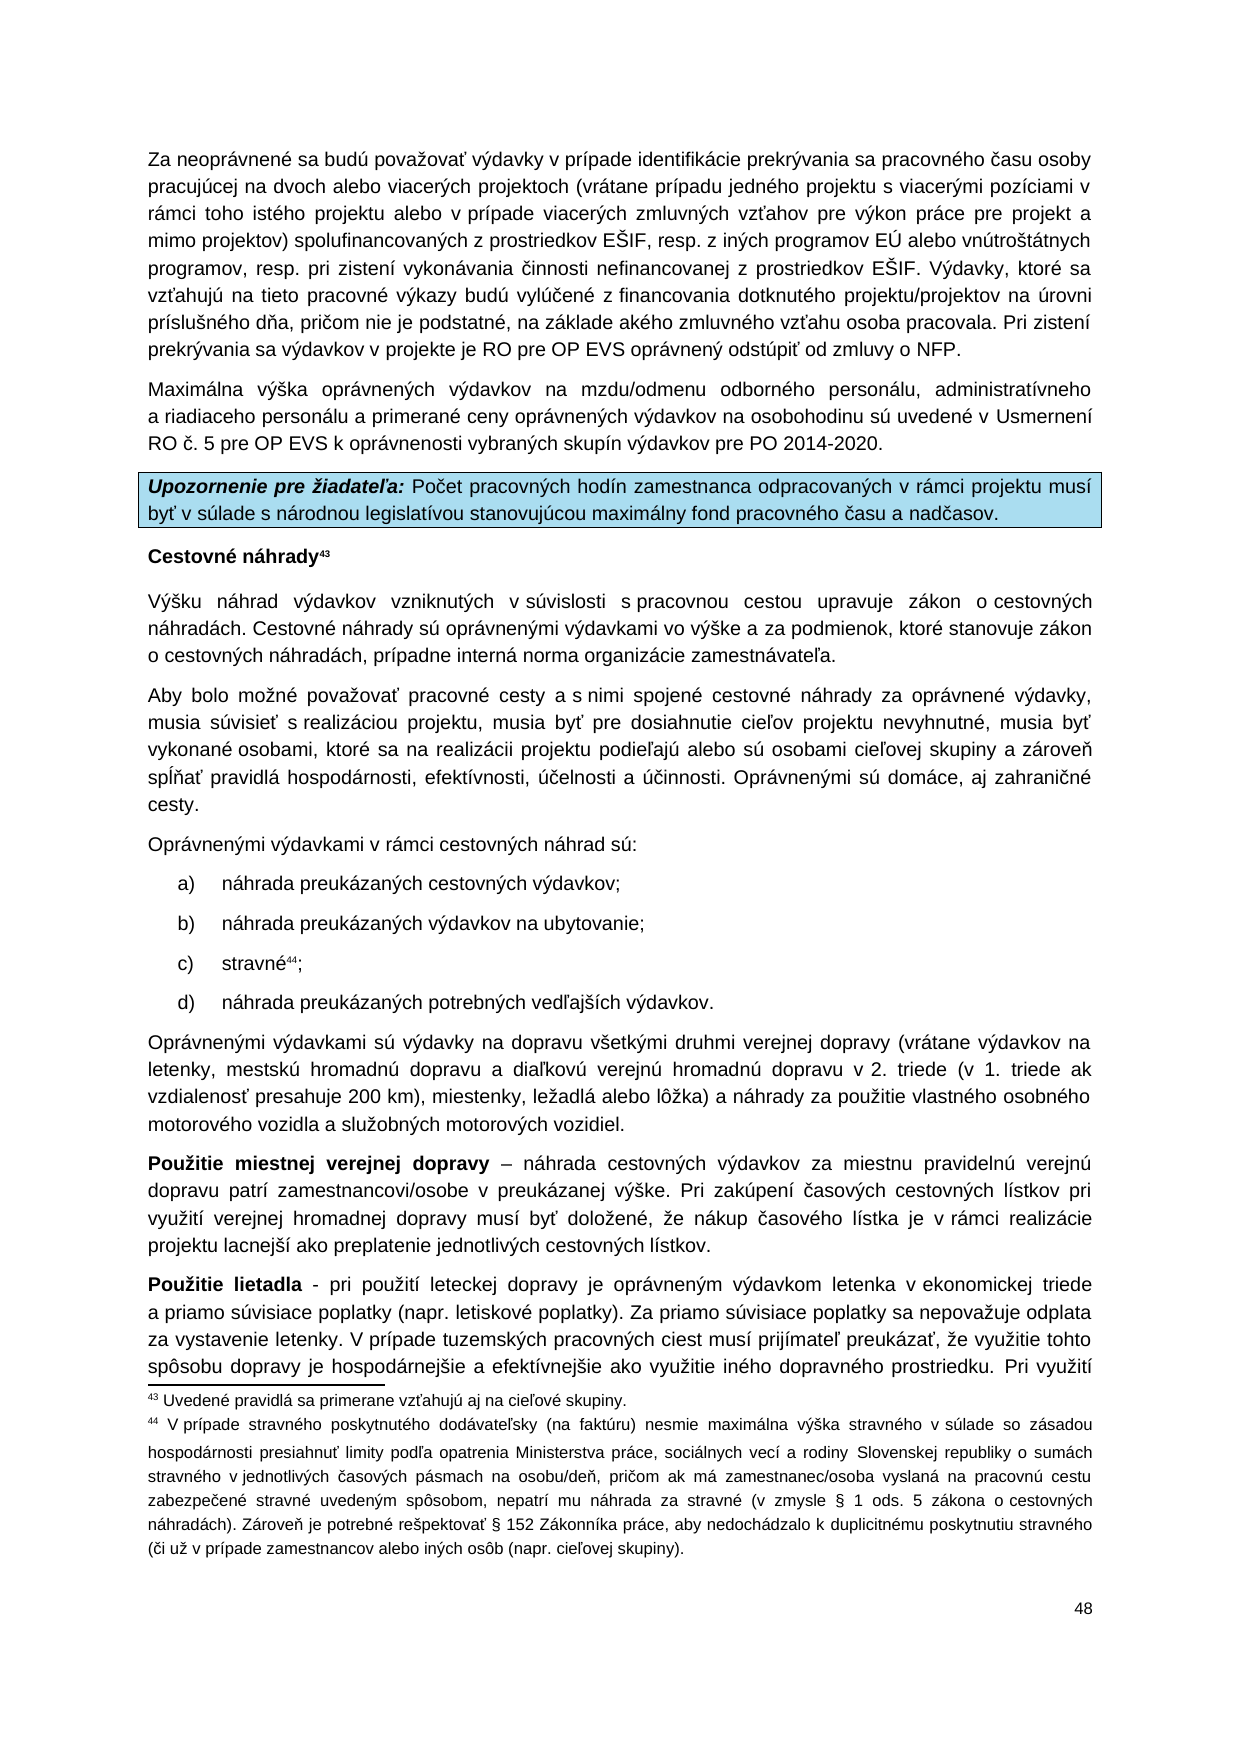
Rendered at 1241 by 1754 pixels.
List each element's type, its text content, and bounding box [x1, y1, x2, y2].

text Cestovné náhrady [148, 545, 1092, 568]
text Pracovné úväzky osôb pracujúcich na projekte sa nesmú prekrývať, nie je prípustné, aby bol zamestnanec platený za rovnakú činnosť vykonávanú v tom istom čase, resp. za rovnaké výstupy viackrát. Za neoprávnené sa budú považovať výdavky v prípade identifikácie prekrývania sa pracovného času osoby pracujúcej na dvoch alebo viacerých projektoch (vrátane prípadu jedného projektu s viacerými pozíciami v rámci toho istého projektu alebo v prípade viacerých zmluvných vzťahov pre výkon práce pre projekt a mimo projektov) spolufinancovaných z prostriedkov EŠIF, resp. z iných programov EÚ alebo vnútroštátnych programov, resp. pri zistení vykonávania činnosti nefinancovanej z prostriedkov EŠIF. Výdavky, ktoré sa vzťahujú na tieto pracovné výkazy budú vylúčené z financovania dotknutého projektu/projektov na úrovni príslušného dňa, pričom nie je podstatné, na základe akého zmluvného vzťahu osoba pracovala. Pri zistení prekrývania sa výdavkov v projekte je RO pre OP EVS oprávnený odstúpiť od zmluvy o NFP. [148, 148, 1092, 361]
list Oprávnenými výdavkami sú výdavky na dopravu všetkými druhmi verejnej dopravy (vrátane výdavkov na letenky, mestskú hromadnú dopravu a diaľkovú verejnú hromadnú dopravu v 2. triede (v 1. triede ak vzdialenosť presahuje 200 km), miestenky, ležadlá alebo lôžka) a náhrady za použitie vlastného osobného motorového vozidla a služobných motorových vozidiel. [148, 1031, 1092, 1135]
text Oprávnenými výdavkami v rámci cestovných náhrad sú: [148, 832, 1092, 855]
text Maximálna výška oprávnených výdavkov na mzdu/odmenu odborného personálu, administratívneho a riadiaceho personálu a primerané ceny oprávnených výdavkov na osobohodinu sú uvedené v Usmernení RO č. 5 pre OP EVS k oprávnenosti vybraných skupín výdavkov pre PO 2014-2020. [148, 378, 1092, 455]
text Aby bolo možné považovať pracovné cesty a s nimi spojené cestovné náhrady za oprávnené výdavky, musia súvisieť s realizáciou projektu, musia byť pre dosiahnutie cieľov projektu nevyhnutné, musia byť vykonané osobami, ktoré sa na realizácii projektu podieľajú alebo sú osobami cieľovej skupiny a zároveň spĺňať pravidlá hospodárnosti, efektívnosti, účelnosti a účinnosti. Oprávnenými sú domáce, aj zahraničné cesty. [148, 684, 1092, 815]
list náhrada preukázaných cestovných výdavkov; [177, 872, 1092, 895]
text Výšku náhrad výdavkov vzniknutých v súvislosti s pracovnou cestou upravuje zákon o cestovných náhradách. Cestovné náhrady sú oprávnenými výdavkami vo výške a za podmienok, ktoré stanovuje zákon o cestovných náhradách, prípadne interná norma organizácie zamestnávateľa. [148, 590, 1092, 667]
text Upozornenie pre žiadateľa: Počet pracovných hodín zamestnanca odpracovaných v rámci projektu musí byť v súlade s národnou legislatívou stanovujúcou maximálny fond pracovného času a nadčasov. [139, 473, 1101, 527]
list Použitie miestnej verejnej dopravy – náhrada cestovných výdavkov za miestnu pravidelnú verejnú dopravu patrí zamestnancovi/osobe v preukázanej výške. Pri zakúpení časových cestovných lístkov pri využití verejnej hromadnej dopravy musí byť doložené, že nákup časového lístka je v rámci realizácie projektu lacnejší ako preplatenie jednotlivých cestovných lístkov. [148, 1152, 1092, 1256]
list náhrada preukázaných výdavkov na ubytovanie; [177, 912, 1092, 934]
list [148, 1273, 1092, 1378]
list náhrada preukázaných potrebných vedľajších výdavkov. [177, 991, 1092, 1014]
list stravné; [177, 951, 1092, 974]
